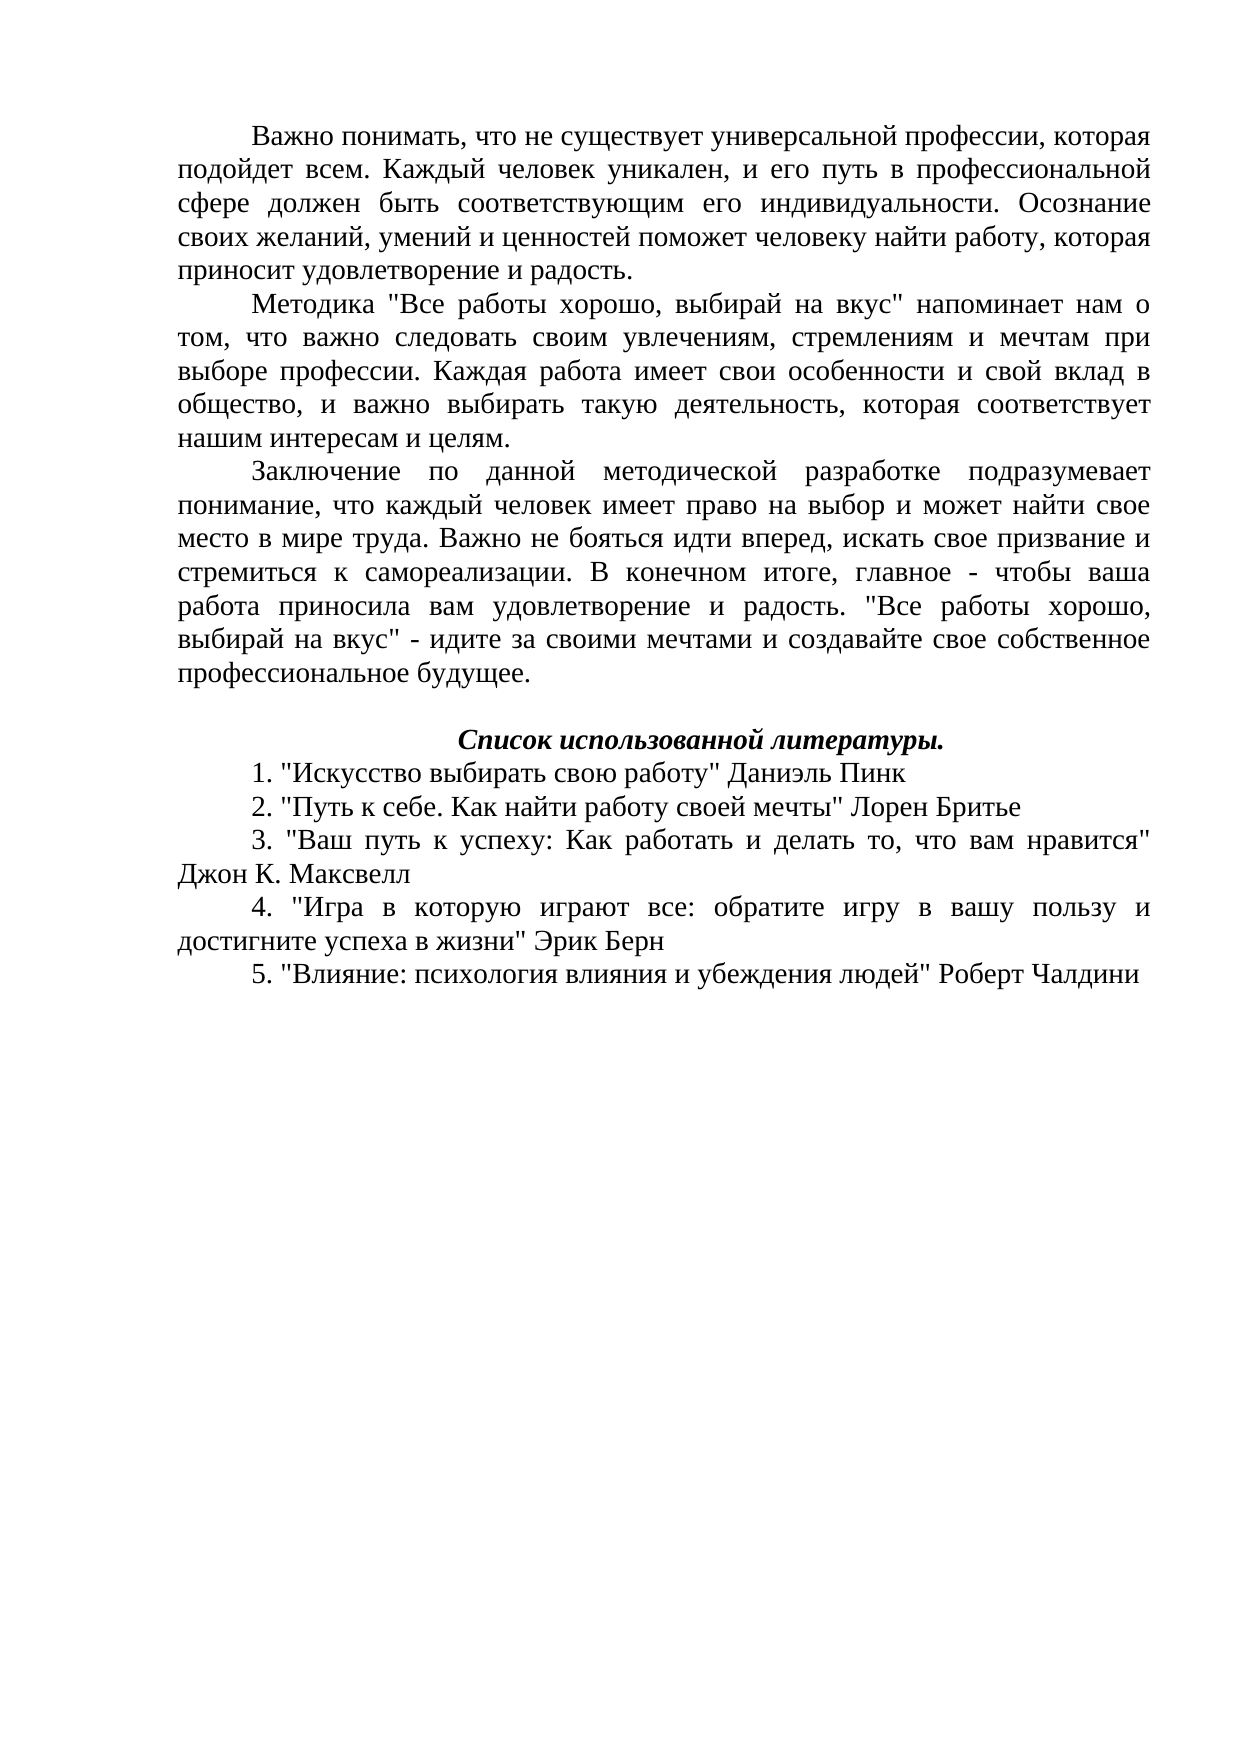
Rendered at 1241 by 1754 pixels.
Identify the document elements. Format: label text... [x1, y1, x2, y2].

text Список использованной литературы. [177, 722, 1152, 755]
text 4. "Игра в которую играют все: обратите игру в вашу пользу и достигните успеха в жизни" Эрик Берн [177, 889, 1152, 957]
text Методика "Все работы хорошо, выбирай на вкус" напоминает нам о том, что важно следовать своим увлечениям, стремлениям и мечтам при выборе профессии. Каждая работа имеет свои особенности и свой вклад в общество, и важно выбирать такую деятельность, которая соответствует нашим интересам и целям. [177, 286, 1152, 453]
text 5. "Влияние: психология влияния и убеждения людей" Роберт Чалдини [177, 957, 1152, 990]
text 2. "Путь к себе. Как найти работу своей мечты" Лорен Бритье [177, 789, 1152, 822]
text Важно понимать, что не существует универсальной профессии, которая подойдет всем. Каждый человек уникален, и его путь в профессиональной сфере должен быть соответствующим его индивидуальности. Осознание своих желаний, умений и ценностей поможет человеку найти работу, которая приносит удовлетворение и радость. [177, 118, 1152, 286]
text 1. "Искусство выбирать свою работу" Даниэль Пинк [177, 755, 1152, 789]
text 3. "Ваш путь к успеху: Как работать и делать то, что вам нравится" Джон К. Максвелл [177, 822, 1152, 889]
text Заключение по данной методической разработке подразумевает понимание, что каждый человек имеет право на выбор и может найти свое место в мире труда. Важно не бояться идти вперед, искать свое призвание и стремиться к самореализации. В конечном итоге, главное - чтобы ваша работа приносила вам удовлетворение и радость. "Все работы хорошо, выбирай на вкус" - идите за своими мечтами и создавайте свое собственное профессиональное будущее. [177, 453, 1152, 688]
